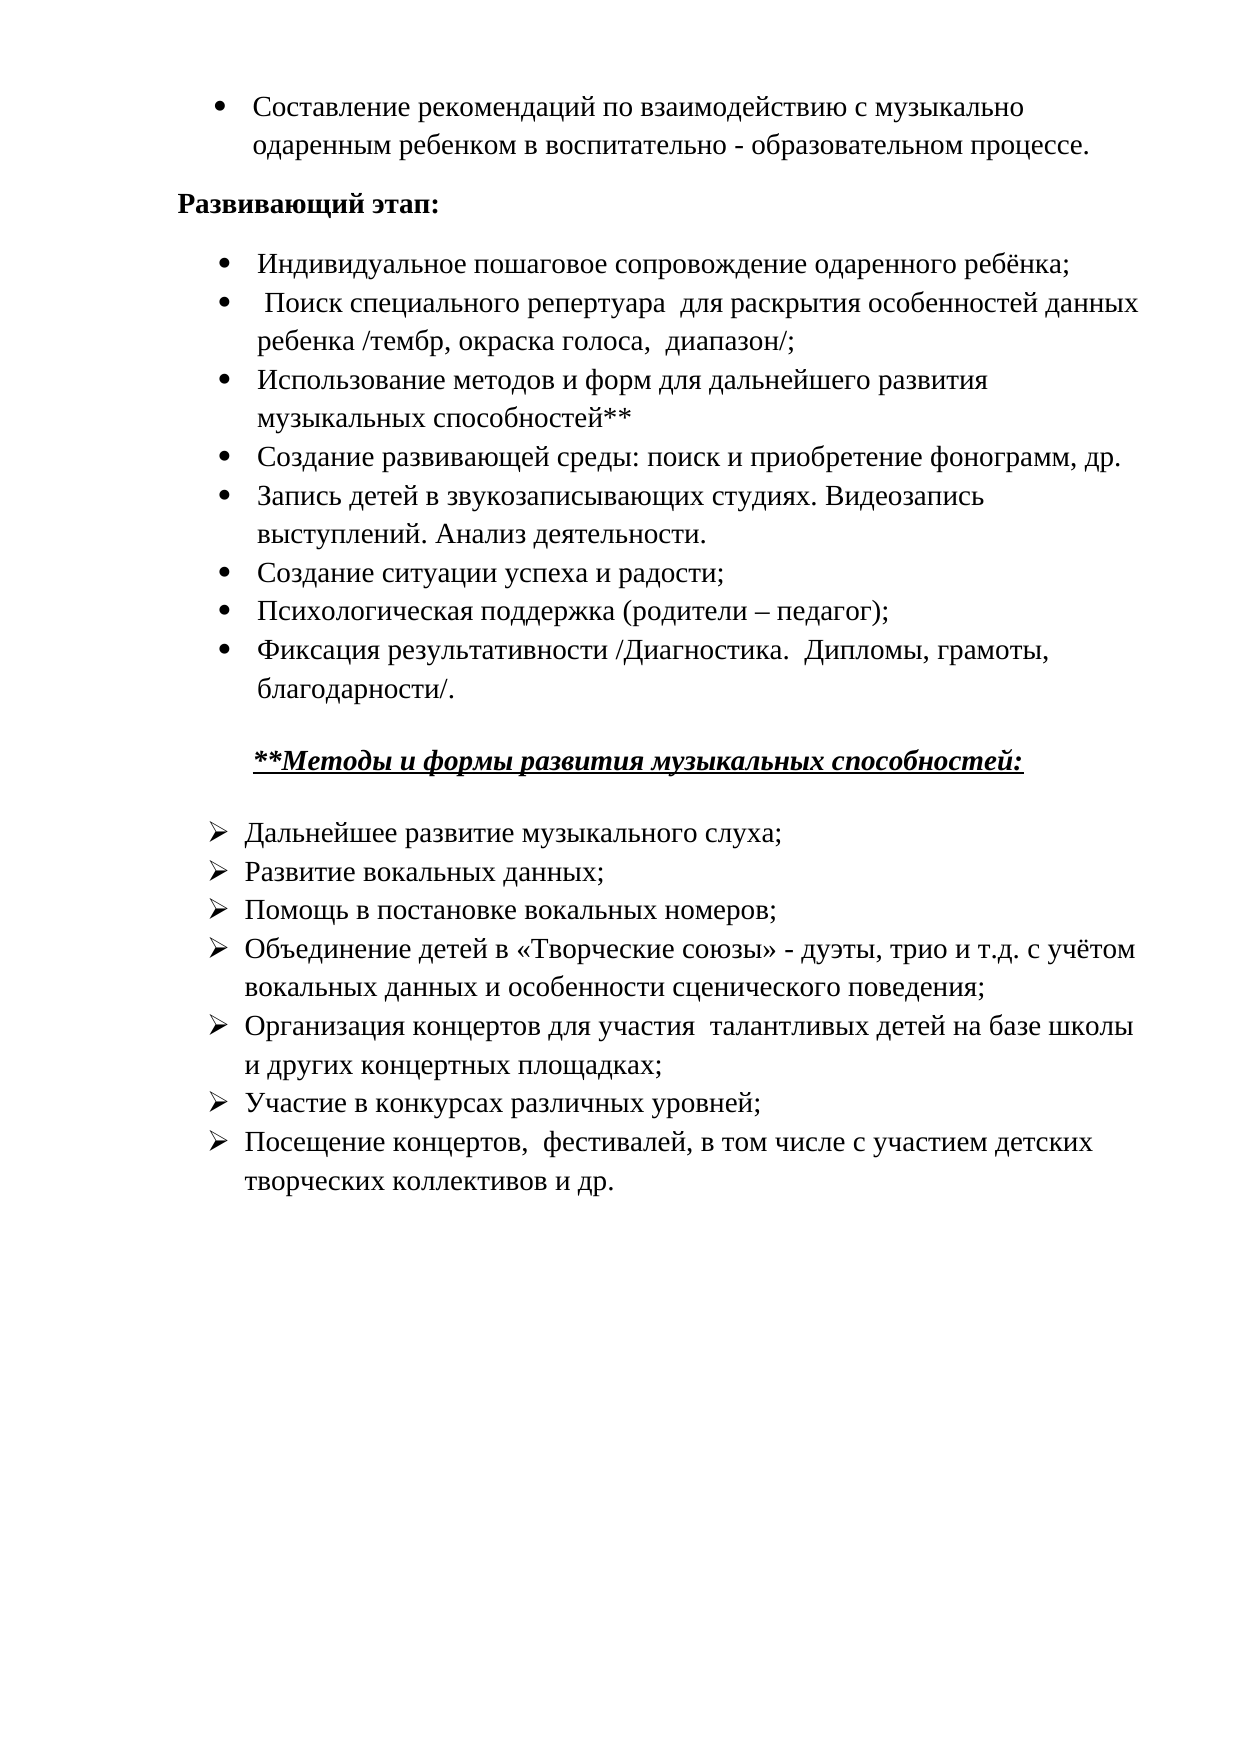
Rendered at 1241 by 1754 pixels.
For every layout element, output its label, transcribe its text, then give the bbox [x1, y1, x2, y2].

list Составление рекомендаций по взаимодействию с музыкально одаренным ребенком в воспитательно - образовательном процессе. [215, 89, 1152, 161]
list Посещение концертов, фестивалей, в том числе с участием детских творческих коллективов и др. [207, 1124, 1152, 1196]
list Индивидуальное пошаговое сопровождение одаренного ребёнка; [219, 246, 1152, 280]
list Поиск специального репертуара для раскрытия особенностей данных ребенка /тембр, окраска голоса, диапазон/; [219, 285, 1152, 357]
list Участие в конкурсах различных уровней; [207, 1085, 1152, 1119]
list Использование методов и форм для дальнейшего развития музыкальных способностей** [219, 362, 1152, 434]
list Создание ситуации успеха и радости; [219, 555, 1152, 588]
list Психологическая поддержка (родители – педагог); [219, 593, 1152, 627]
list **Методы и формы развития музыкальных способностей: [252, 743, 1152, 776]
list Дальнейшее развитие музыкального слуха; [207, 815, 1152, 849]
list Объединение детей в «Творческие союзы» - дуэты, трио и т.д. с учётом вокальных данных и особенности сценического поведения; [207, 931, 1152, 1003]
text Развивающий этап: [177, 187, 1152, 220]
list Помощь в постановке вокальных номеров; [207, 892, 1152, 926]
list Организация концертов для участия талантливых детей на базе школы и других концертных площадках; [207, 1008, 1152, 1080]
list Развитие вокальных данных; [207, 854, 1152, 887]
list Фиксация результативности /Диагностика. Дипломы, грамоты, благодарности/. [219, 632, 1152, 704]
list Запись детей в звукозаписывающих студиях. Видеозапись выступлений. Анализ деятельности. [219, 478, 1152, 550]
list Создание развивающей среды: поиск и приобретение фонограмм, др. [219, 439, 1152, 473]
